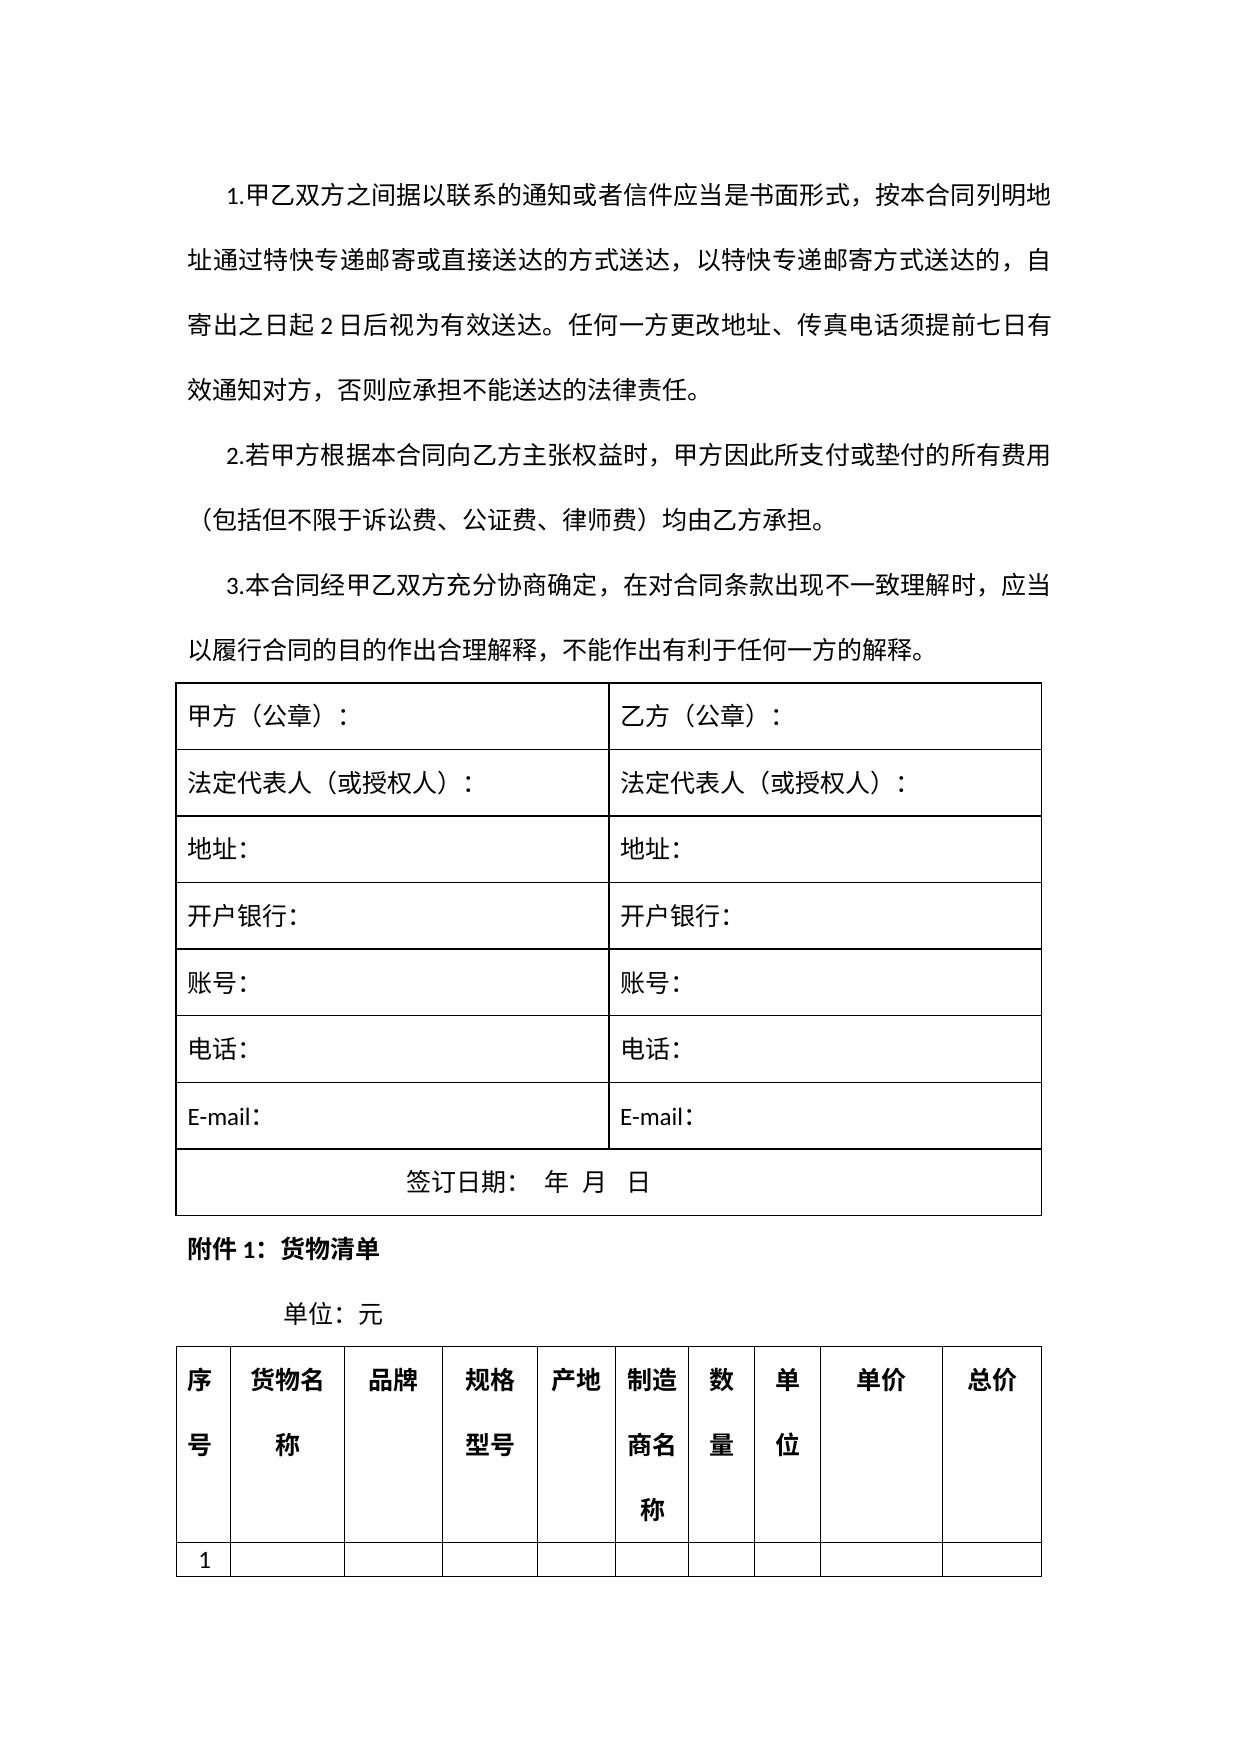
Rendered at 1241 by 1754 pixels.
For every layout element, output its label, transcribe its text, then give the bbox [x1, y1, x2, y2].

text 单位：元 [239, 1281, 1053, 1346]
table_cell E-mail： [177, 1083, 608, 1148]
text 2.若甲方根据本合同向乙方主张权益时，甲方因此所支付或垫付的所有费用（包括但不限于诉讼费、公证费、律师费）均由乙方承担。 [187, 422, 1053, 552]
table_cell 签订日期： 年 月 日 [177, 1150, 1041, 1214]
table_cell 电话： [610, 1016, 1041, 1081]
table_cell 开户银行： [610, 883, 1041, 948]
table_header 总价 [943, 1347, 1041, 1542]
table_cell [443, 1543, 537, 1576]
table_cell [821, 1543, 942, 1576]
table_header 乙方（公章）： [610, 684, 1041, 748]
text 1.甲乙双方之间据以联系的通知或者信件应当是书面形式，按本合同列明地址通过特快专递邮寄或直接送达的方式送达，以特快专递邮寄方式送达的，自寄出之日起2日后视为有效送达。任何一方更改地址、传真电话须提前七日有效通知对方，否则应承担不能送达的法律责任。 [187, 162, 1053, 422]
table_cell [538, 1543, 615, 1576]
table_header 规格 型号 [443, 1347, 537, 1542]
table_header 甲方（公章）： [177, 684, 608, 748]
table_header 单价 [821, 1347, 942, 1542]
table_cell [689, 1543, 754, 1576]
table_cell 账号： [610, 950, 1041, 1015]
table_cell [345, 1543, 442, 1576]
table_header 品牌 [345, 1347, 442, 1542]
table_cell 1 [177, 1543, 230, 1576]
table_header 制造商名称 [616, 1347, 688, 1542]
table_cell 开户银行： [177, 883, 608, 948]
text 3.本合同经甲乙双方充分协商确定，在对合同条款出现不一致理解时，应当以履行合同的目的作出合理解释，不能作出有利于任何一方的解释。 [187, 552, 1053, 682]
table_cell [755, 1543, 820, 1576]
table_cell [231, 1543, 344, 1576]
table_header 产地 [538, 1347, 615, 1542]
table_cell 地址： [610, 817, 1041, 882]
table_cell 账号： [177, 950, 608, 1015]
table_cell 法定代表人（或授权人）： [177, 750, 608, 815]
table_cell E-mail： [610, 1083, 1041, 1148]
table_header 货物名称 [231, 1347, 344, 1542]
table_header 序号 [177, 1347, 230, 1542]
text 附件1：货物清单 [187, 1216, 1053, 1281]
table_cell [616, 1543, 688, 1576]
table_header 数量 [689, 1347, 754, 1542]
table_cell 法定代表人（或授权人）： [610, 750, 1041, 815]
table_cell 电话： [177, 1016, 608, 1081]
table_header 单位 [755, 1347, 820, 1542]
table_cell [943, 1543, 1041, 1576]
table_cell 地址： [177, 817, 608, 882]
